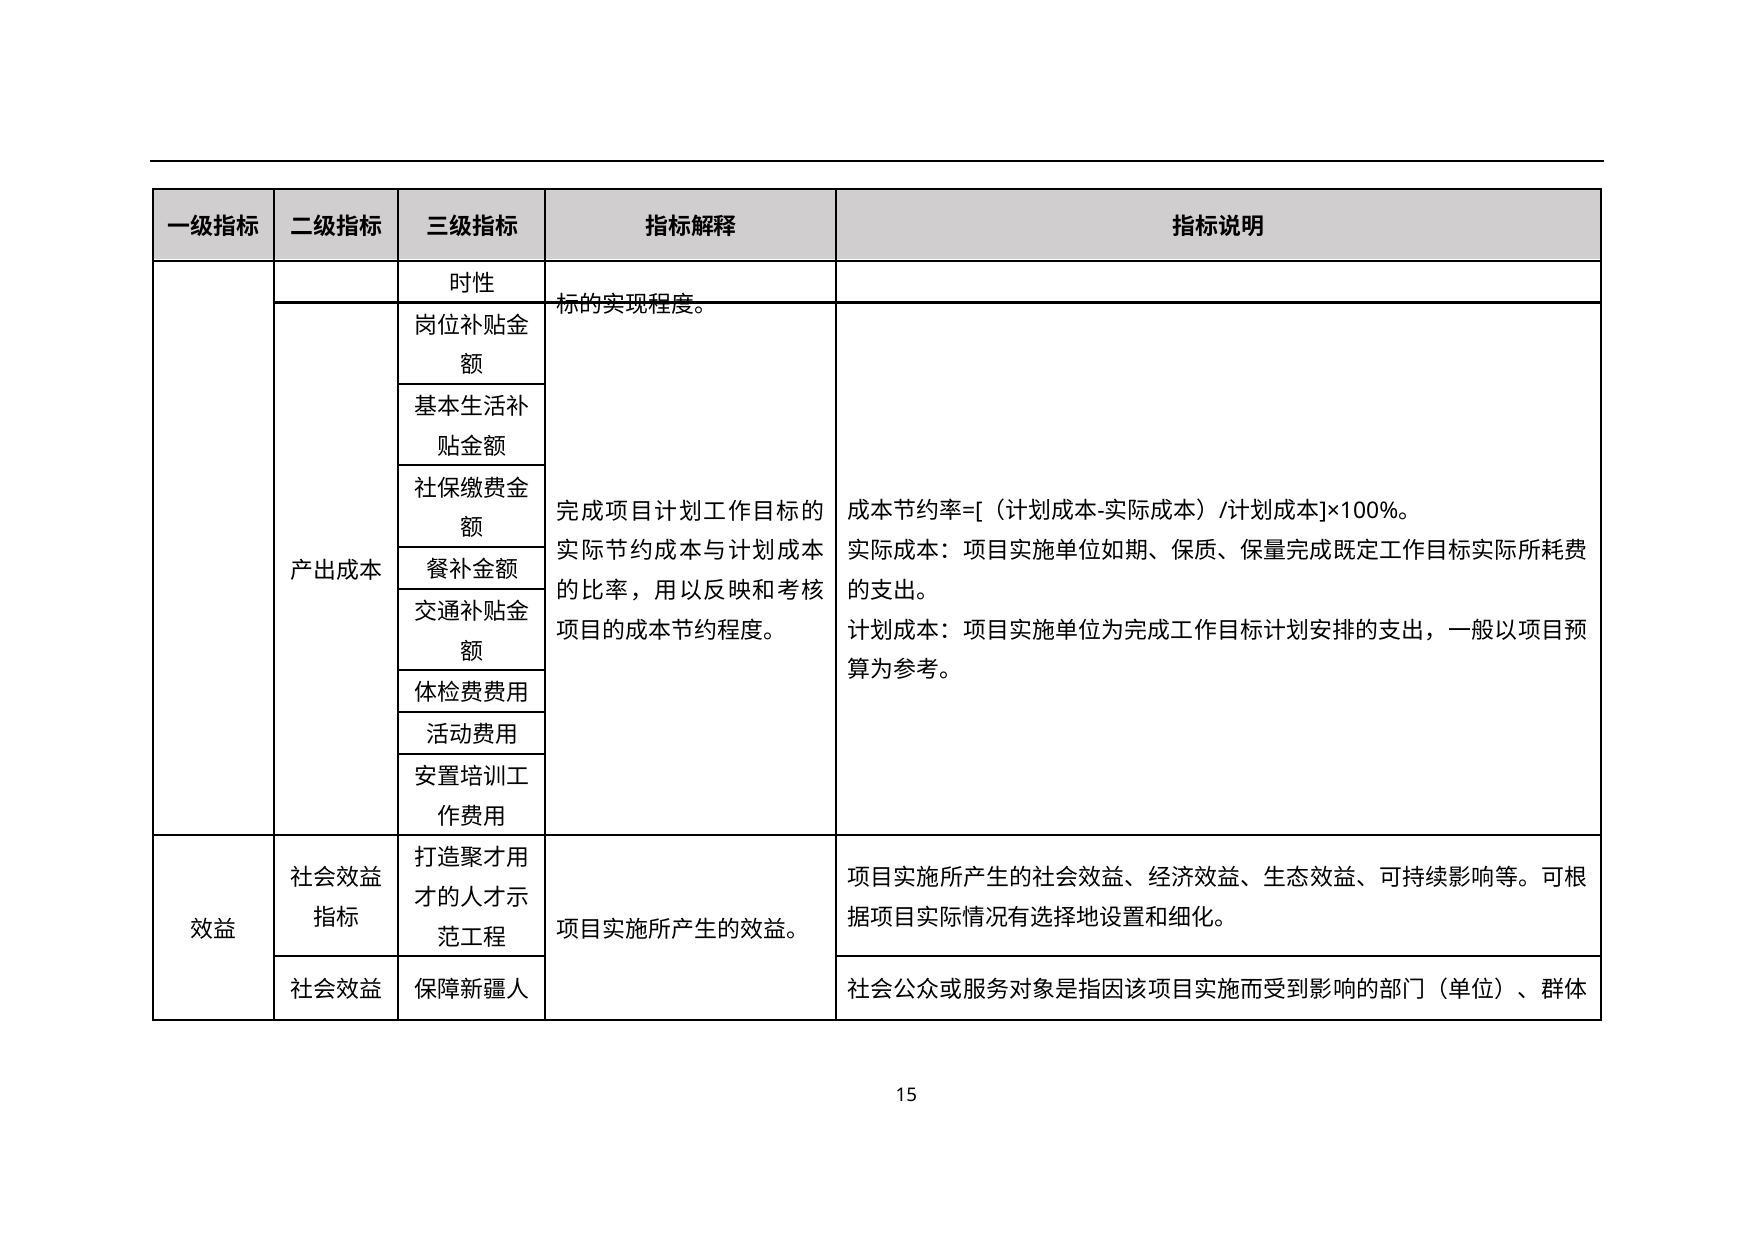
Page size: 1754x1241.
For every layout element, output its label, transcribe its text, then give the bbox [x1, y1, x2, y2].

table_cell 餐补金额 [399, 548, 544, 587]
table_header 二级指标 [275, 190, 397, 259]
table_cell 社会效益指标 [275, 957, 397, 1019]
table_cell 交通补贴金额 [399, 590, 544, 669]
table_cell 产出成本 [275, 304, 397, 834]
table_header 一级指标 [154, 190, 273, 259]
table_cell 岗位补贴金额 [399, 304, 544, 383]
table_cell 完成项目计划工作目标的实际节约成本与计划成本的比率，用以反映和考核项目的成本节约程度。 [546, 304, 835, 834]
table_cell 项目实施所产生的社会效益、经济效益、生态效益、可持续影响等。可根据项目实际情况有选择地设置和细化。 [837, 836, 1600, 955]
table_cell 打造聚才用才的人才示范工程 [399, 836, 544, 955]
table_header 指标解释 [546, 190, 835, 259]
table_header 指标说明 [837, 190, 1600, 259]
table_cell 活动费用 [399, 713, 544, 752]
table_cell 安置培训工作费用 [399, 755, 544, 834]
table_cell 体检费费用 [399, 671, 544, 711]
table_cell 项目实施所产生的效益。 [546, 836, 835, 1019]
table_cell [837, 957, 1600, 1019]
table_cell 社会效益指标 [275, 836, 397, 955]
table_cell 社保缴费金额 [399, 466, 544, 546]
table_cell 效益 [154, 836, 273, 1019]
table_cell 成本节约率=[（计划成本-实际成本）/计划成本]×100%。 实际成本：项目实施单位如期、保质、保量完成既定工作目标实际所耗费的支出。 计划成本：项目实施单位为完成工作目标计划安排的支出，一般以项目预算为参考。 [837, 304, 1600, 834]
table_cell 基本生活补贴金额 [399, 385, 544, 464]
table_cell 保障新疆人才计划持续发展 [399, 957, 544, 1019]
table_header 三级指标 [399, 190, 544, 259]
table_cell 活动举办及时性 [399, 262, 544, 301]
